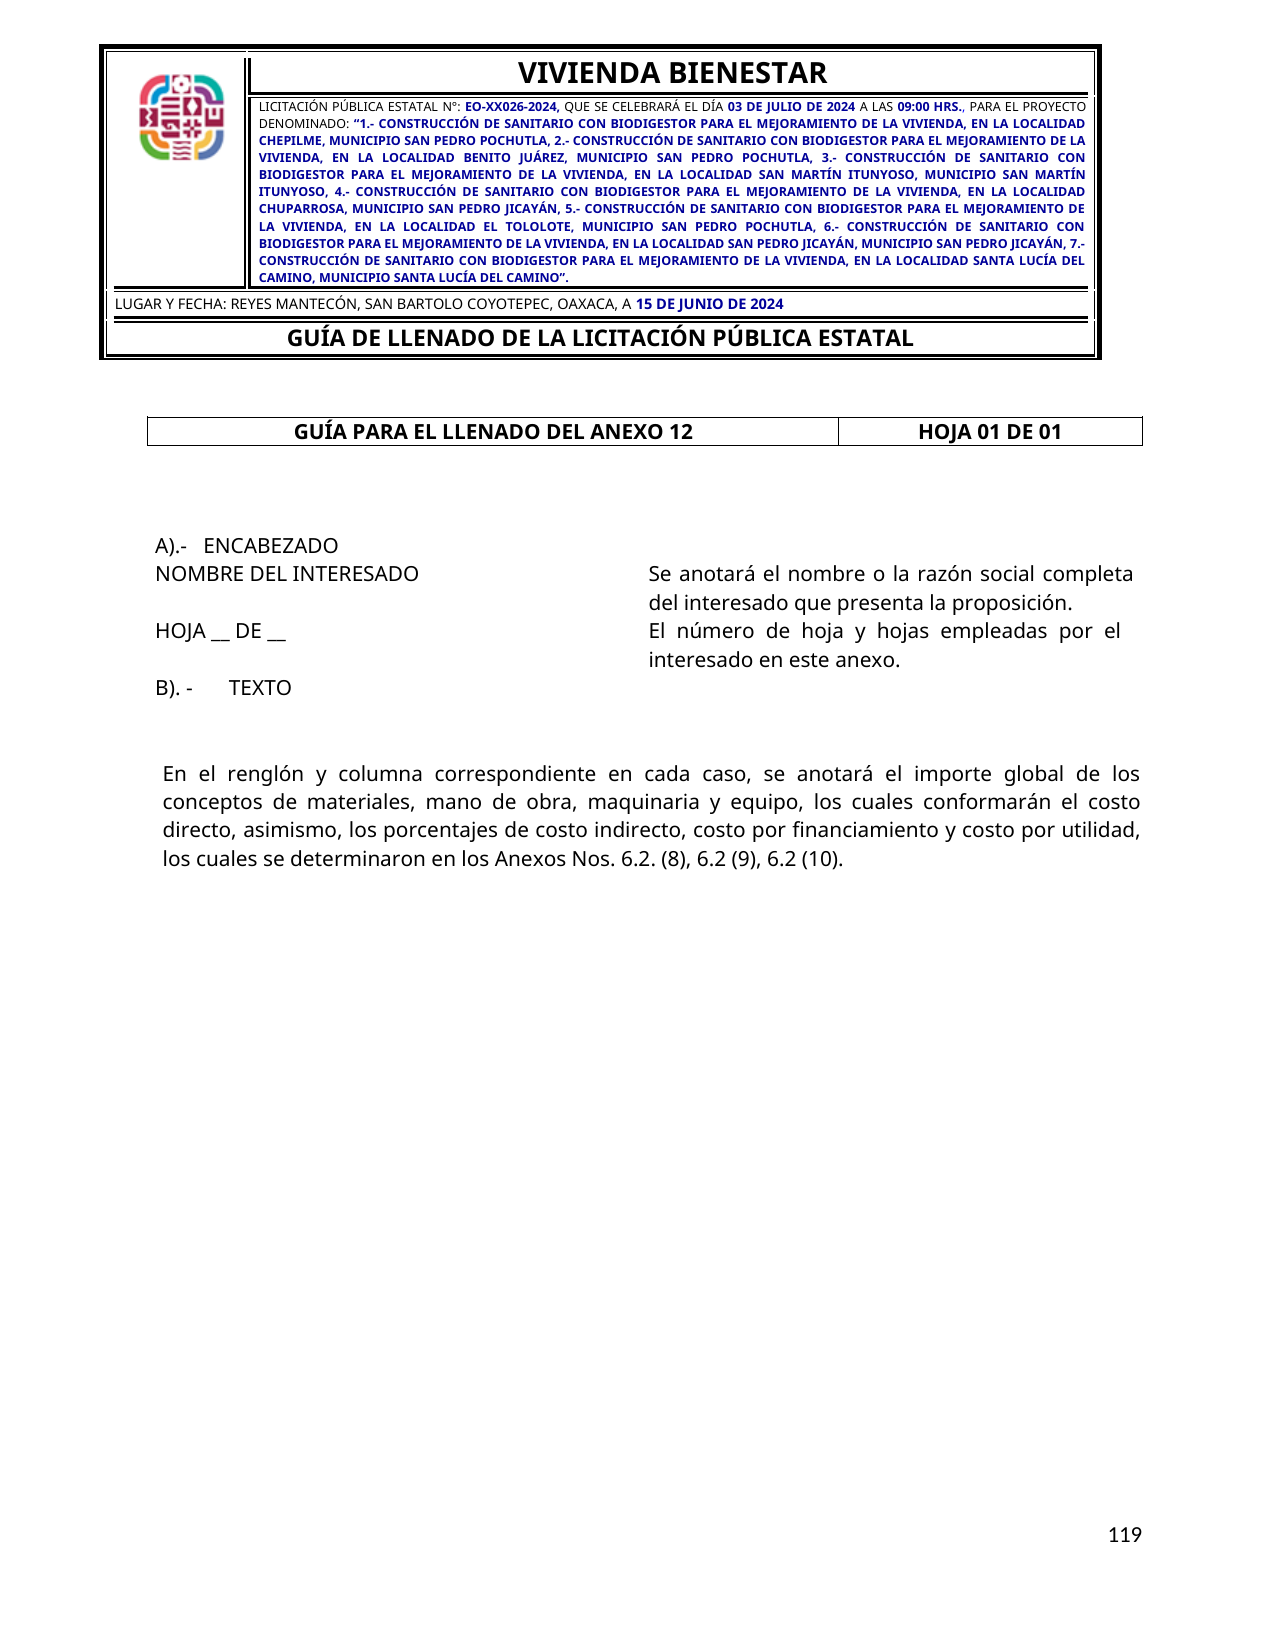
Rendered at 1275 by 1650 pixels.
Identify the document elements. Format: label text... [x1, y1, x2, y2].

picture [128, 66, 235, 166]
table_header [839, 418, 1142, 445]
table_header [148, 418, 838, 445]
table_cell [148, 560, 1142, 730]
text En el renglón y columna correspondiente en cada caso, se anotará el importe global de los conceptos de materiales, mano de obra, maquinaria y equipo, los cuales conformarán el costo directo, asimismo, los porcentajes de costo indirecto, costo por financiamiento y costo por utilidad, los cuales se determinaron en los Anexos Nos. 6.2. (8), 6.2 (9), 6.2 (10). [162, 759, 1142, 872]
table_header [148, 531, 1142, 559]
